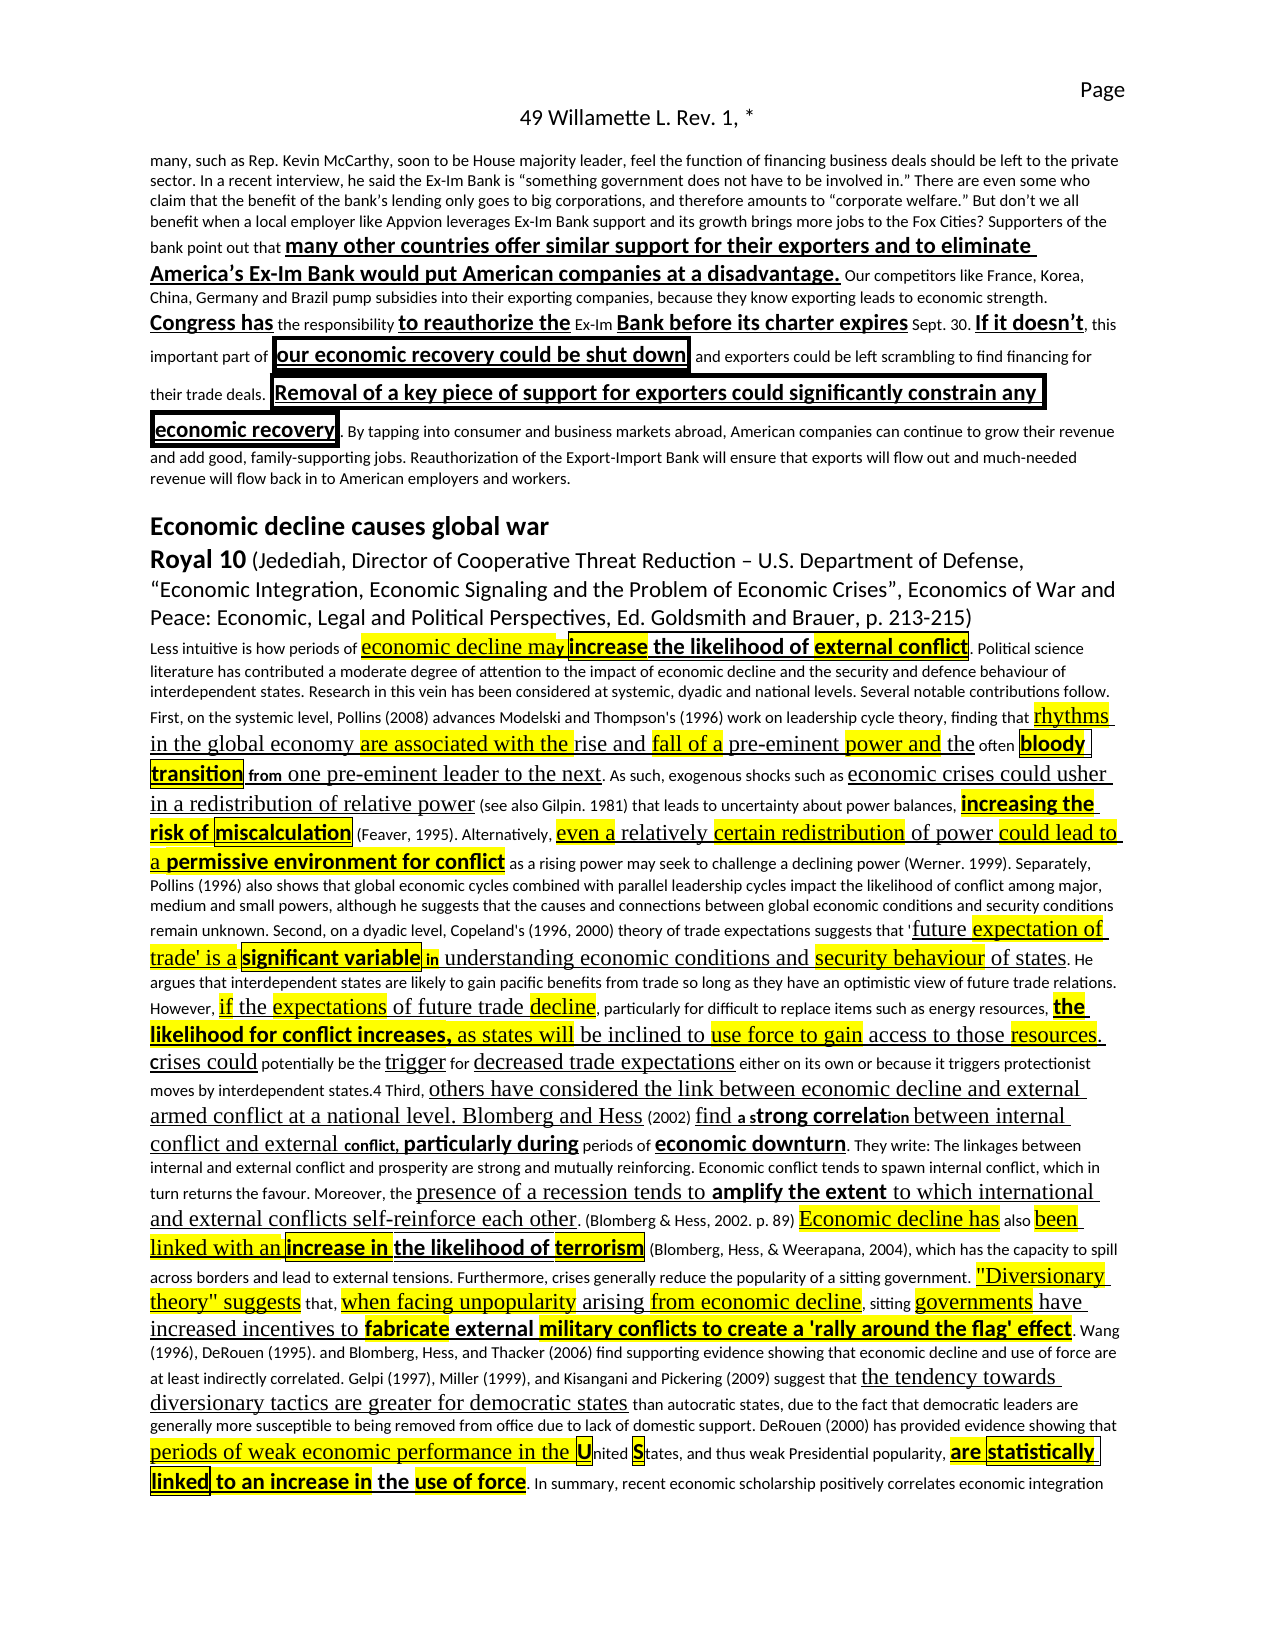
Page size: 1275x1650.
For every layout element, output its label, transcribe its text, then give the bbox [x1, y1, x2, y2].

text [150, 150, 1125, 488]
subtitle Economic decline causes global war [150, 509, 1125, 542]
text Royal 10 (Jedediah, Director of Cooperative Threat Reduction – U.S. Department of Defense, “Economic Integration, Economic Signaling and the Problem of Economic Crises”, Economics of War and Peace: Economic, Legal and Political Perspectives, Ed. Goldsmith and Brauer, p. 213-215) [150, 542, 1125, 631]
